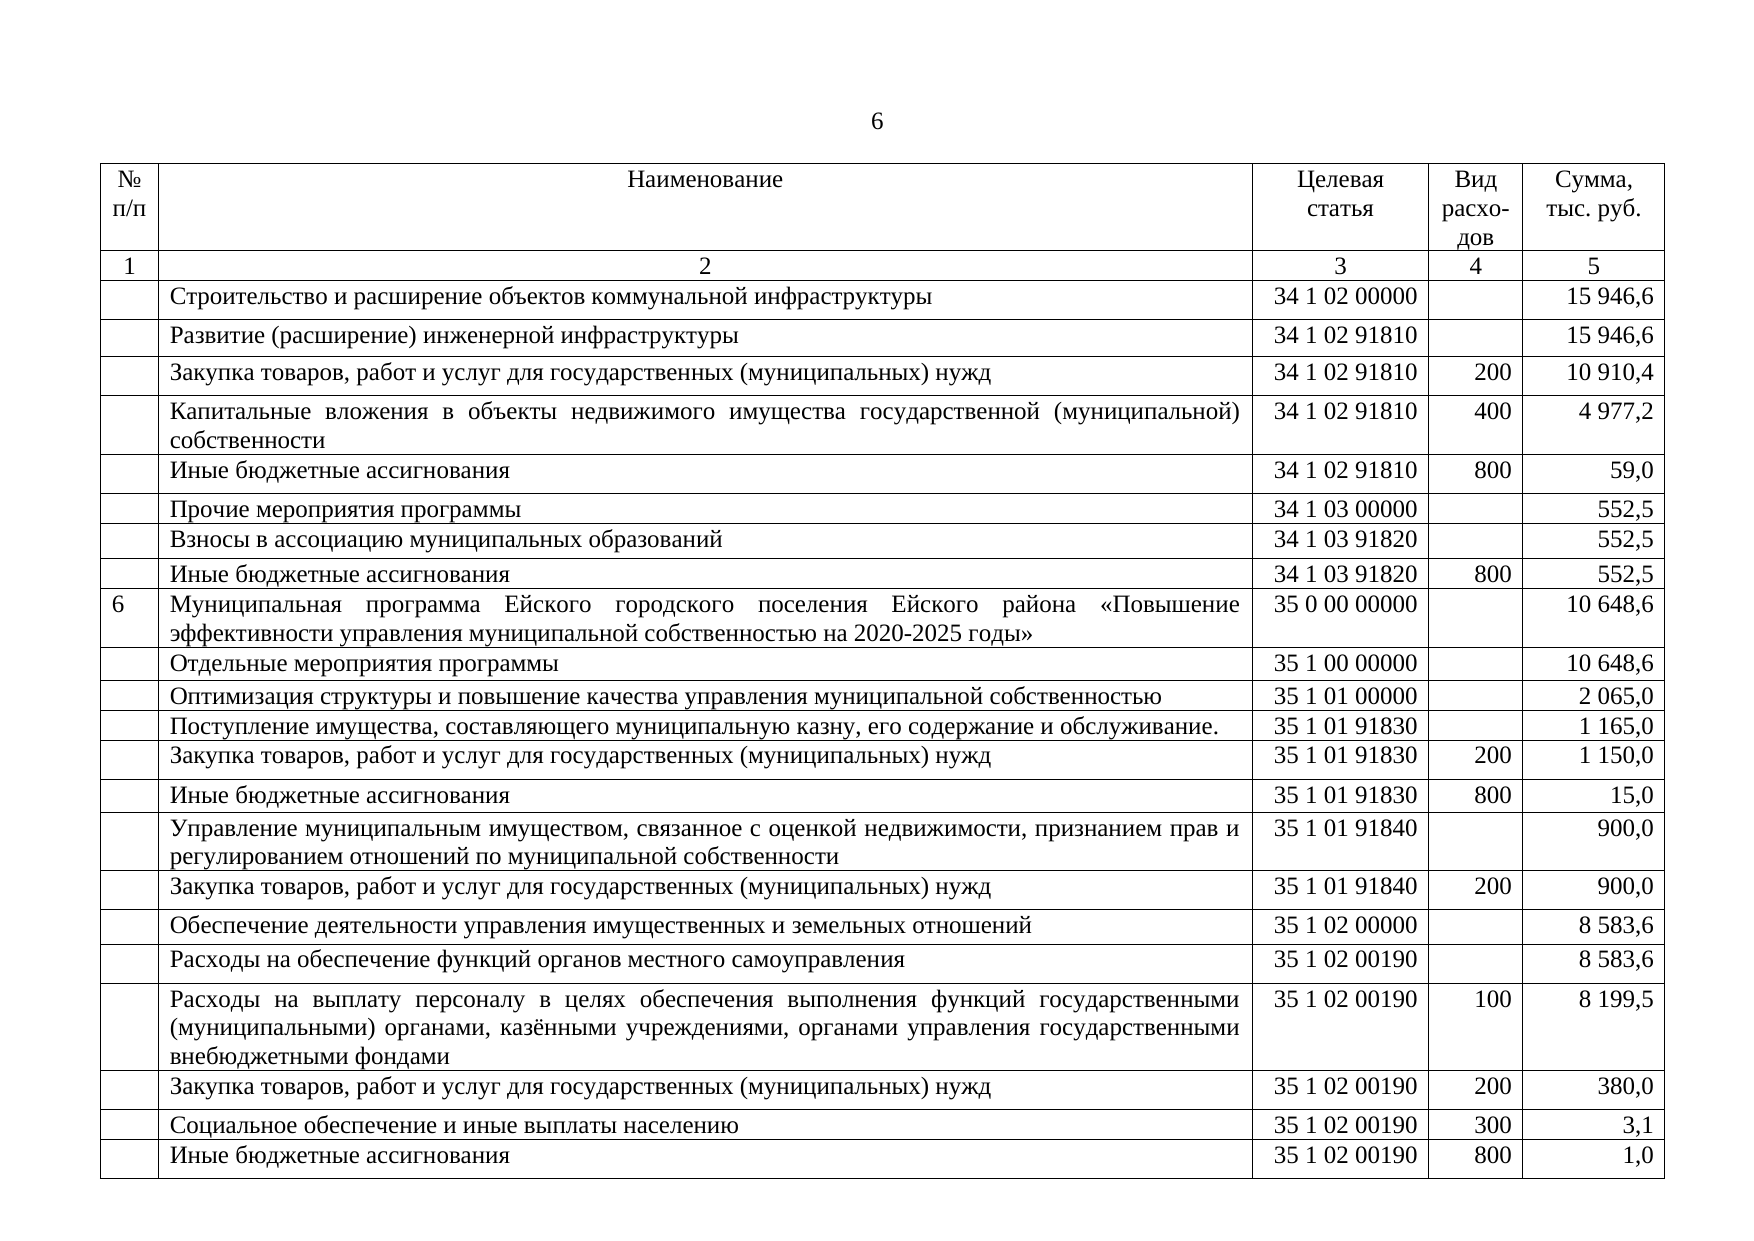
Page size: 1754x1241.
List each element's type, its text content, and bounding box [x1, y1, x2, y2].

table_cell Прочие мероприятия программы [159, 494, 1252, 523]
table_cell 35 1 01 00000 [1253, 681, 1428, 710]
table_cell 380,0 [1523, 1071, 1664, 1109]
table_cell 200 [1429, 357, 1522, 395]
table_cell [101, 1110, 158, 1139]
table_cell Закупка товаров, работ и услуг для государственных (муниципальных) нужд [159, 871, 1252, 909]
table_cell 10 648,6 [1523, 589, 1664, 647]
table_cell [1429, 648, 1522, 680]
table_cell [101, 780, 158, 812]
table_cell 1 150,0 [1523, 741, 1664, 779]
table_cell 100 [1429, 984, 1522, 1070]
table_cell [101, 455, 158, 493]
table_cell 34 1 02 91810 [1253, 396, 1428, 454]
table_cell 552,5 [1523, 524, 1664, 558]
table_cell [1429, 681, 1522, 710]
table_cell 15 946,6 [1523, 320, 1664, 356]
table_cell 34 1 03 00000 [1253, 494, 1428, 523]
table_cell 8 583,6 [1523, 945, 1664, 983]
table_cell 3,1 [1523, 1110, 1664, 1139]
table_cell 1 [101, 251, 158, 280]
table_cell [101, 396, 158, 454]
table_cell 2 [159, 251, 1252, 280]
table_cell 35 1 02 00190 [1253, 1110, 1428, 1139]
table_cell [101, 741, 158, 779]
table_cell [101, 320, 158, 356]
table_cell Отдельные мероприятия программы [159, 648, 1252, 680]
table_cell 4 [1429, 251, 1522, 280]
table_cell Управление муниципальным имуществом, связанное с оценкой недвижимости, признанием прав и регулированием отношений по муниципальной собственности [159, 813, 1252, 870]
table_cell 3 [1253, 251, 1428, 280]
table_cell [1429, 711, 1522, 739]
table_cell [101, 524, 158, 558]
table_cell 35 1 02 00000 [1253, 910, 1428, 943]
table_header Вид расхо-дов [1429, 164, 1522, 250]
table_cell 1,0 [1523, 1140, 1664, 1178]
table_cell 35 1 01 91830 [1253, 741, 1428, 779]
table_cell 4 977,2 [1523, 396, 1664, 454]
table_cell 10 910,4 [1523, 357, 1664, 395]
table_cell 6 [101, 589, 158, 647]
table_cell [101, 281, 158, 319]
table_cell Социальное обеспечение и иные выплаты населению [159, 1110, 1252, 1139]
table_cell 34 1 02 91810 [1253, 455, 1428, 493]
table_cell 8 199,5 [1523, 984, 1664, 1070]
table_cell [101, 648, 158, 680]
table_cell [101, 681, 158, 710]
table_cell 8 583,6 [1523, 910, 1664, 943]
table_cell 35 1 01 91840 [1253, 871, 1428, 909]
table_cell [1429, 524, 1522, 558]
table_cell [101, 910, 158, 943]
table_cell 800 [1429, 559, 1522, 588]
table_cell Оптимизация структуры и повышение качества управления муниципальной собственностью [159, 681, 1252, 710]
table_cell 34 1 03 91820 [1253, 524, 1428, 558]
table_cell 34 1 02 91810 [1253, 320, 1428, 356]
table_cell [101, 711, 158, 739]
table_cell Поступление имущества, составляющего муниципальную казну, его содержание и обслуживание. [159, 711, 1252, 739]
table_cell 59,0 [1523, 455, 1664, 493]
table_cell Обеспечение деятельности управления имущественных и земельных отношений [159, 910, 1252, 943]
table_cell Закупка товаров, работ и услуг для государственных (муниципальных) нужд [159, 741, 1252, 779]
table_cell 400 [1429, 396, 1522, 454]
table_cell [101, 1071, 158, 1109]
table_cell [101, 494, 158, 523]
table_cell Строительство и расширение объектов коммунальной инфраструктуры [159, 281, 1252, 319]
table_cell 300 [1429, 1110, 1522, 1139]
table_cell [101, 559, 158, 588]
table_cell 34 1 02 91810 [1253, 357, 1428, 395]
table_cell 552,5 [1523, 494, 1664, 523]
table_cell Закупка товаров, работ и услуг для государственных (муниципальных) нужд [159, 357, 1252, 395]
table_cell 10 648,6 [1523, 648, 1664, 680]
table_cell 35 1 02 00190 [1253, 984, 1428, 1070]
table_cell 15 946,6 [1523, 281, 1664, 319]
table_cell [1429, 494, 1522, 523]
table_header Сумма, тыс. руб. [1523, 164, 1664, 250]
table_cell [1429, 945, 1522, 983]
table_cell [1429, 281, 1522, 319]
table_cell Капитальные вложения в объекты недвижимого имущества государственной (муниципальной) собственности [159, 396, 1252, 454]
table_cell 35 1 02 00190 [1253, 1140, 1428, 1178]
table_cell [1429, 320, 1522, 356]
table_cell Закупка товаров, работ и услуг для государственных (муниципальных) нужд [159, 1071, 1252, 1109]
table_cell 34 1 02 00000 [1253, 281, 1428, 319]
table_cell 800 [1429, 455, 1522, 493]
table_cell 900,0 [1523, 813, 1664, 870]
table_cell Иные бюджетные ассигнования [159, 455, 1252, 493]
table_cell [101, 357, 158, 395]
table_cell Взносы в ассоциацию муниципальных образований [159, 524, 1252, 558]
table_cell 35 1 02 00190 [1253, 1071, 1428, 1109]
table_cell Иные бюджетные ассигнования [159, 780, 1252, 812]
table_cell 900,0 [1523, 871, 1664, 909]
table_cell 552,5 [1523, 559, 1664, 588]
table_cell 800 [1429, 1140, 1522, 1178]
table_cell Иные бюджетные ассигнования [159, 1140, 1252, 1178]
table_cell [101, 945, 158, 983]
table_cell 35 0 00 00000 [1253, 589, 1428, 647]
table_cell 35 1 00 00000 [1253, 648, 1428, 680]
table_cell [101, 871, 158, 909]
table_cell Расходы на выплату персоналу в целях обеспечения выполнения функций государственными (муниципальными) органами, казёнными учреждениями, органами управления государственными внебюджетными фондами [159, 984, 1252, 1070]
table_cell 200 [1429, 741, 1522, 779]
table_cell [101, 984, 158, 1070]
table_cell Расходы на обеспечение функций органов местного самоуправления [159, 945, 1252, 983]
table_header № п/п [101, 164, 158, 250]
table_cell 800 [1429, 780, 1522, 812]
table_header Наименование [159, 164, 1252, 250]
table_cell 34 1 03 91820 [1253, 559, 1428, 588]
table_cell [101, 813, 158, 870]
table_cell 5 [1523, 251, 1664, 280]
table_cell 200 [1429, 871, 1522, 909]
table_cell [1429, 910, 1522, 943]
table_cell 15,0 [1523, 780, 1664, 812]
table_cell Муниципальная программа Ейского городского поселения Ейского района «Повышение эффективности управления муниципальной собственностью на 2020-2025 годы» [159, 589, 1252, 647]
table_cell 1 165,0 [1523, 711, 1664, 739]
table_cell Развитие (расширение) инженерной инфраструктуры [159, 320, 1252, 356]
table_cell 200 [1429, 1071, 1522, 1109]
table_cell [1429, 589, 1522, 647]
table_cell [101, 1140, 158, 1178]
table_cell 35 1 02 00190 [1253, 945, 1428, 983]
table_cell Иные бюджетные ассигнования [159, 559, 1252, 588]
table_cell 35 1 01 91840 [1253, 813, 1428, 870]
table_header Целевая статья [1253, 164, 1428, 250]
table_cell 2 065,0 [1523, 681, 1664, 710]
table_cell [1429, 813, 1522, 870]
table_cell 35 1 01 91830 [1253, 780, 1428, 812]
table_cell 35 1 01 91830 [1253, 711, 1428, 739]
